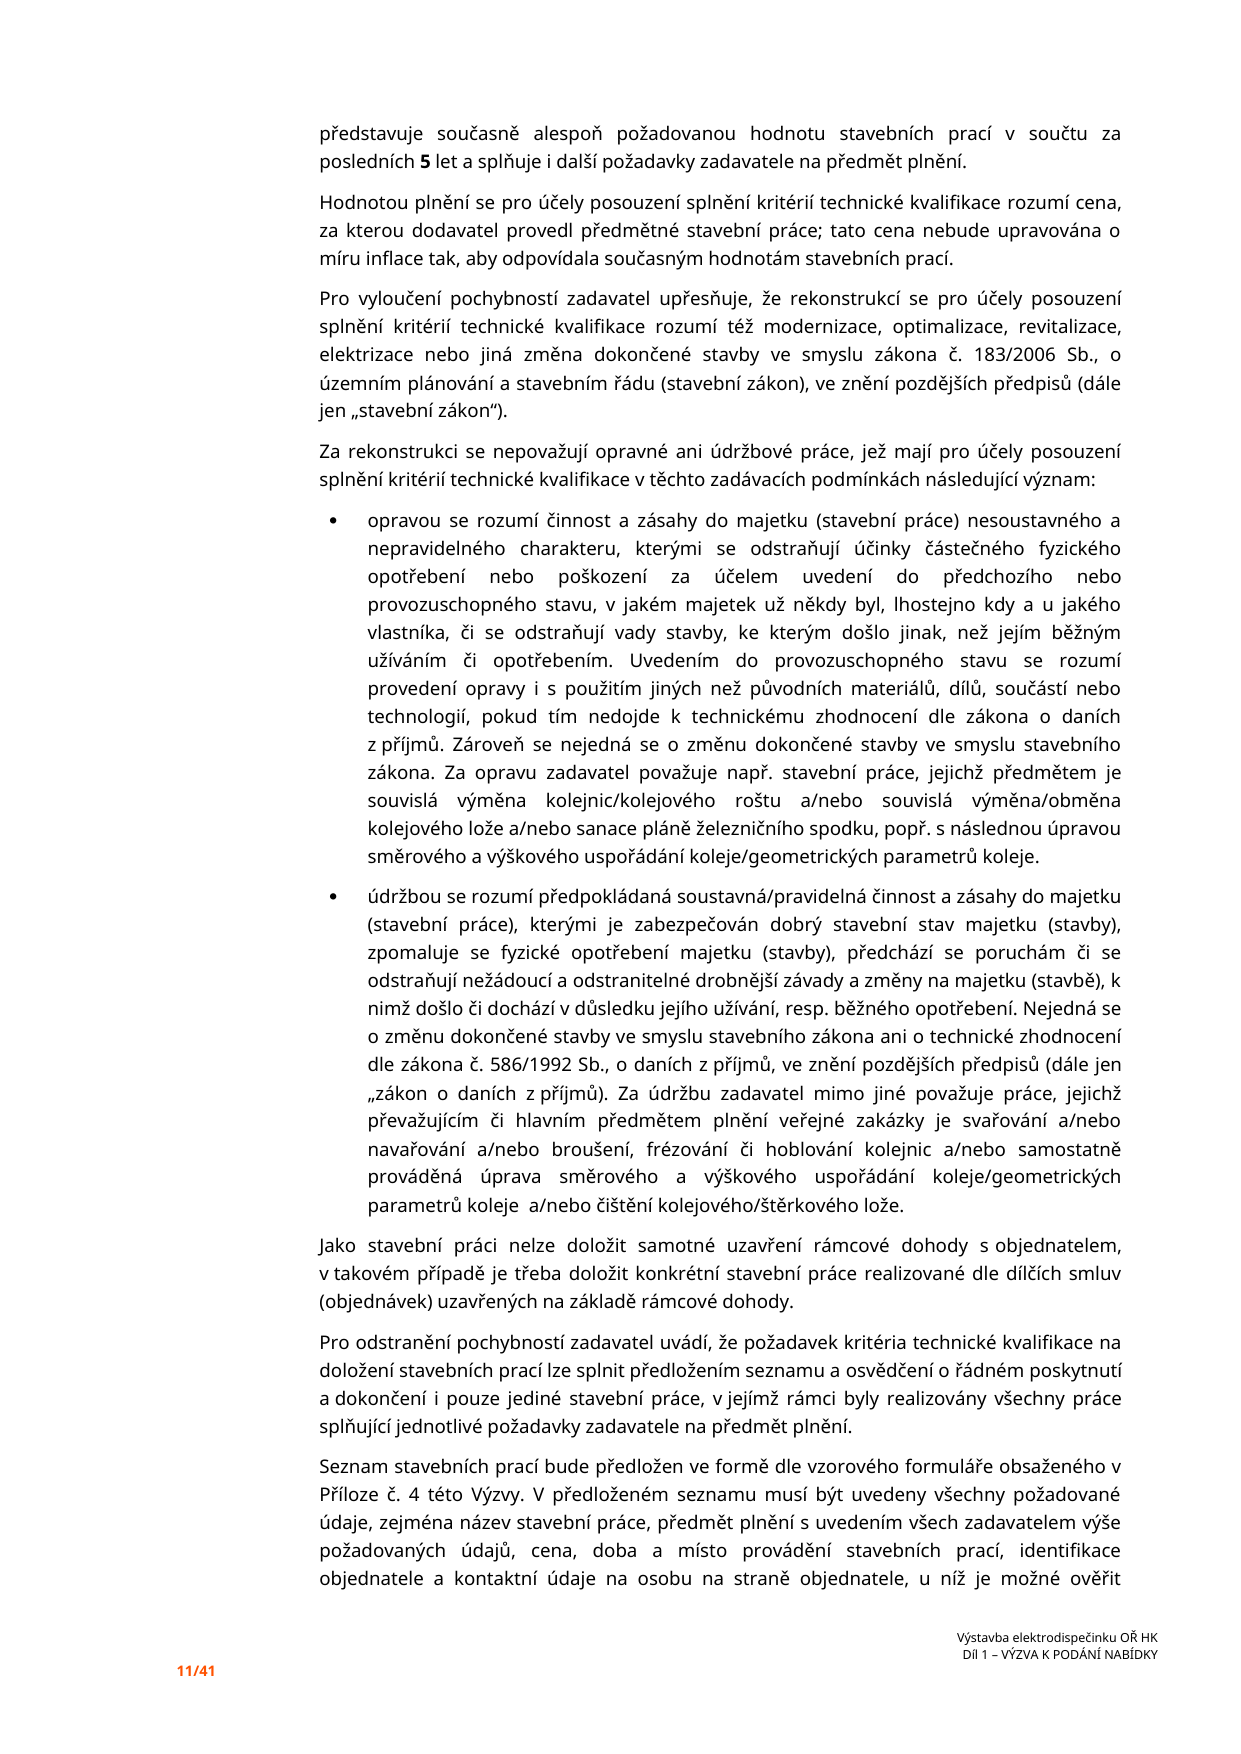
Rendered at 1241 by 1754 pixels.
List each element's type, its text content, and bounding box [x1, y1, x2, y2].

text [319, 121, 1122, 174]
text Hodnotou plnění se pro účely posouzení splnění kritérií technické kvalifikace rozumí cena, za kterou dodavatel provedl předmětné stavební práce; tato cena nebude upravována o míru inflace tak, aby odpovídala současným hodnotám stavebních prací. [319, 189, 1122, 271]
list opravou se rozumí činnost a zásahy do majetku (stavební práce) nesoustavného a nepravidelného charakteru, kterými se odstraňují účinky částečného fyzického opotřebení nebo poškození za účelem uvedení do předchozího nebo provozuschopného stavu, v jakém majetek už někdy byl, lhostejno kdy a u jakého vlastníka, či se odstraňují vady stavby, ke kterým došlo jinak, než jejím běžným užíváním či opotřebením. Uvedením do provozuschopného stavu se rozumí provedení opravy i s použitím jiných než původních materiálů, dílů, součástí nebo technologií, pokud tím nedojde k technickému zhodnocení dle zákona o daních z příjmů. Zároveň se nejedná se o změnu dokončené stavby ve smyslu stavebního zákona. Za opravu zadavatel považuje např. stavební práce, jejichž předmětem je souvislá výměna kolejnic/kolejového roštu a/nebo souvislá výměna/obměna kolejového lože a/nebo sanace pláně železničního spodku, popř. s následnou úpravou směrového a výškového uspořádání koleje/geometrických parametrů koleje. [330, 507, 1122, 869]
text Pro odstranění pochybností zadavatel uvádí, že požadavek kritéria technické kvalifikace na doložení stavebních prací lze splnit předložením seznamu a osvědčení o řádném poskytnutí a dokončení i pouze jediné stavební práce, v jejímž rámci byly realizovány všechny práce splňující jednotlivé požadavky zadavatele na předmět plnění. [319, 1329, 1122, 1438]
text Pro vyloučení pochybností zadavatel upřesňuje, že rekonstrukcí se pro účely posouzení splnění kritérií technické kvalifikace rozumí též modernizace, optimalizace, revitalizace, elektrizace nebo jiná změna dokončené stavby ve smyslu zákona č. 183/2006 Sb., o územním plánování a stavebním řádu (stavební zákon), ve znění pozdějších předpisů (dále jen „stavební zákon“). [319, 286, 1122, 423]
text Za rekonstrukci se nepovažují opravné ani údržbové práce, jež mají pro účely posouzení splnění kritérií technické kvalifikace v těchto zadávacích podmínkách následující význam: [319, 438, 1122, 492]
text Jako stavební práci nelze doložit samotné uzavření rámcové dohody s objednatelem, v takovém případě je třeba doložit konkrétní stavební práce realizované dle dílčích smluv (objednávek) uzavřených na základě rámcové dohody. [319, 1232, 1122, 1314]
list údržbou se rozumí předpokládaná soustavná/pravidelná činnost a zásahy do majetku (stavební práce), kterými je zabezpečován dobrý stavební stav majetku (stavby), zpomaluje se fyzické opotřebení majetku (stavby), předchází se poruchám či se odstraňují nežádoucí a odstranitelné drobnější závady a změny na majetku (stavbě), k nimž došlo či dochází v důsledku jejího užívání, resp. běžného opotřebení. Nejedná se o změnu dokončené stavby ve smyslu stavebního zákona ani o technické zhodnocení dle zákona č. 586/1992 Sb., o daních z příjmů, ve znění pozdějších předpisů (dále jen „zákon o daních z příjmů). Za údržbu zadavatel mimo jiné považuje práce, jejichž převažujícím či hlavním předmětem plnění veřejné zakázky je svařování a/nebo navařování a/nebo broušení, frézování či hoblování kolejnic a/nebo samostatně prováděná úprava směrového a výškového uspořádání koleje/geometrických parametrů koleje a/nebo čištění kolejového/štěrkového lože. [330, 884, 1122, 1217]
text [319, 1453, 1122, 1591]
